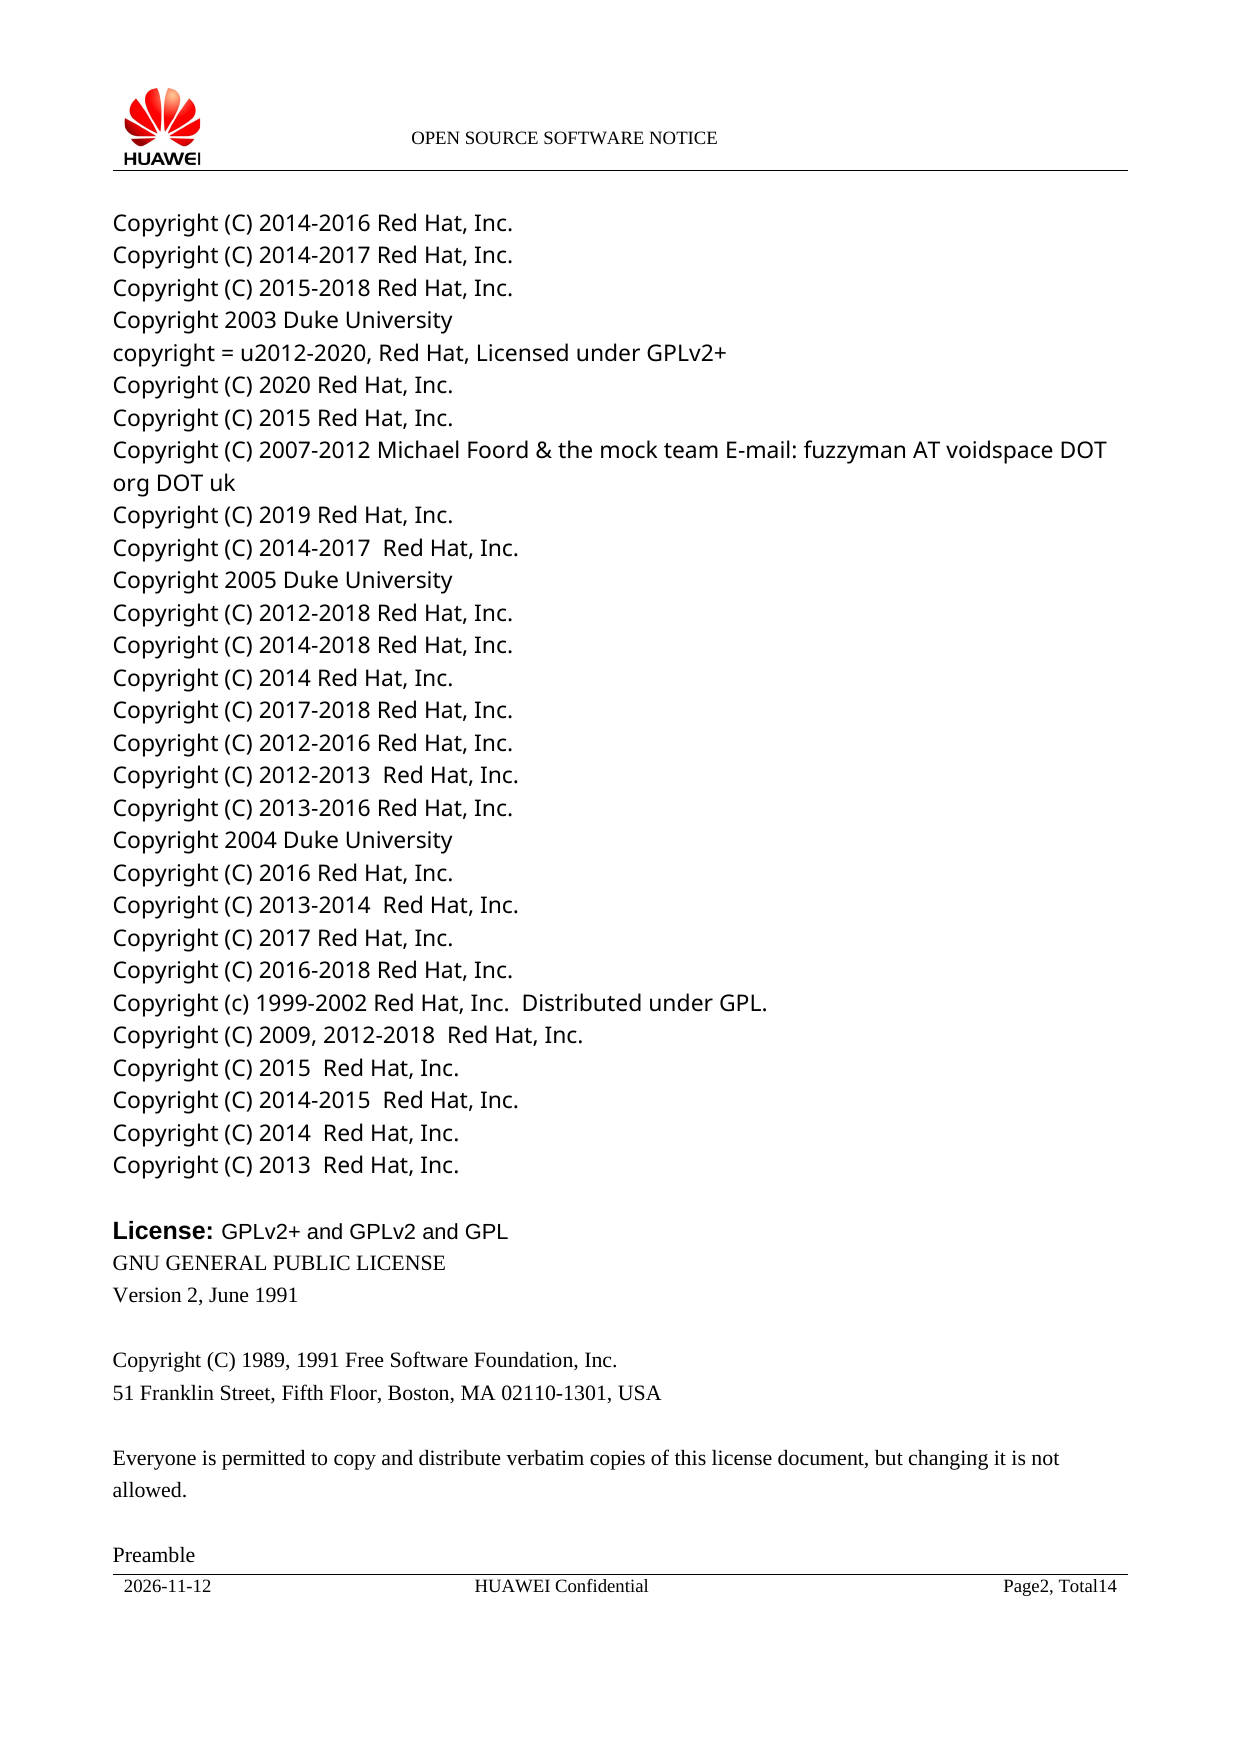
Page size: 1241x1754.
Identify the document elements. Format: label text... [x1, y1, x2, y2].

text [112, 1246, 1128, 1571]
text License: GPLv2+ and GPLv2 and GPL [112, 1214, 1128, 1246]
picture [124, 88, 201, 165]
